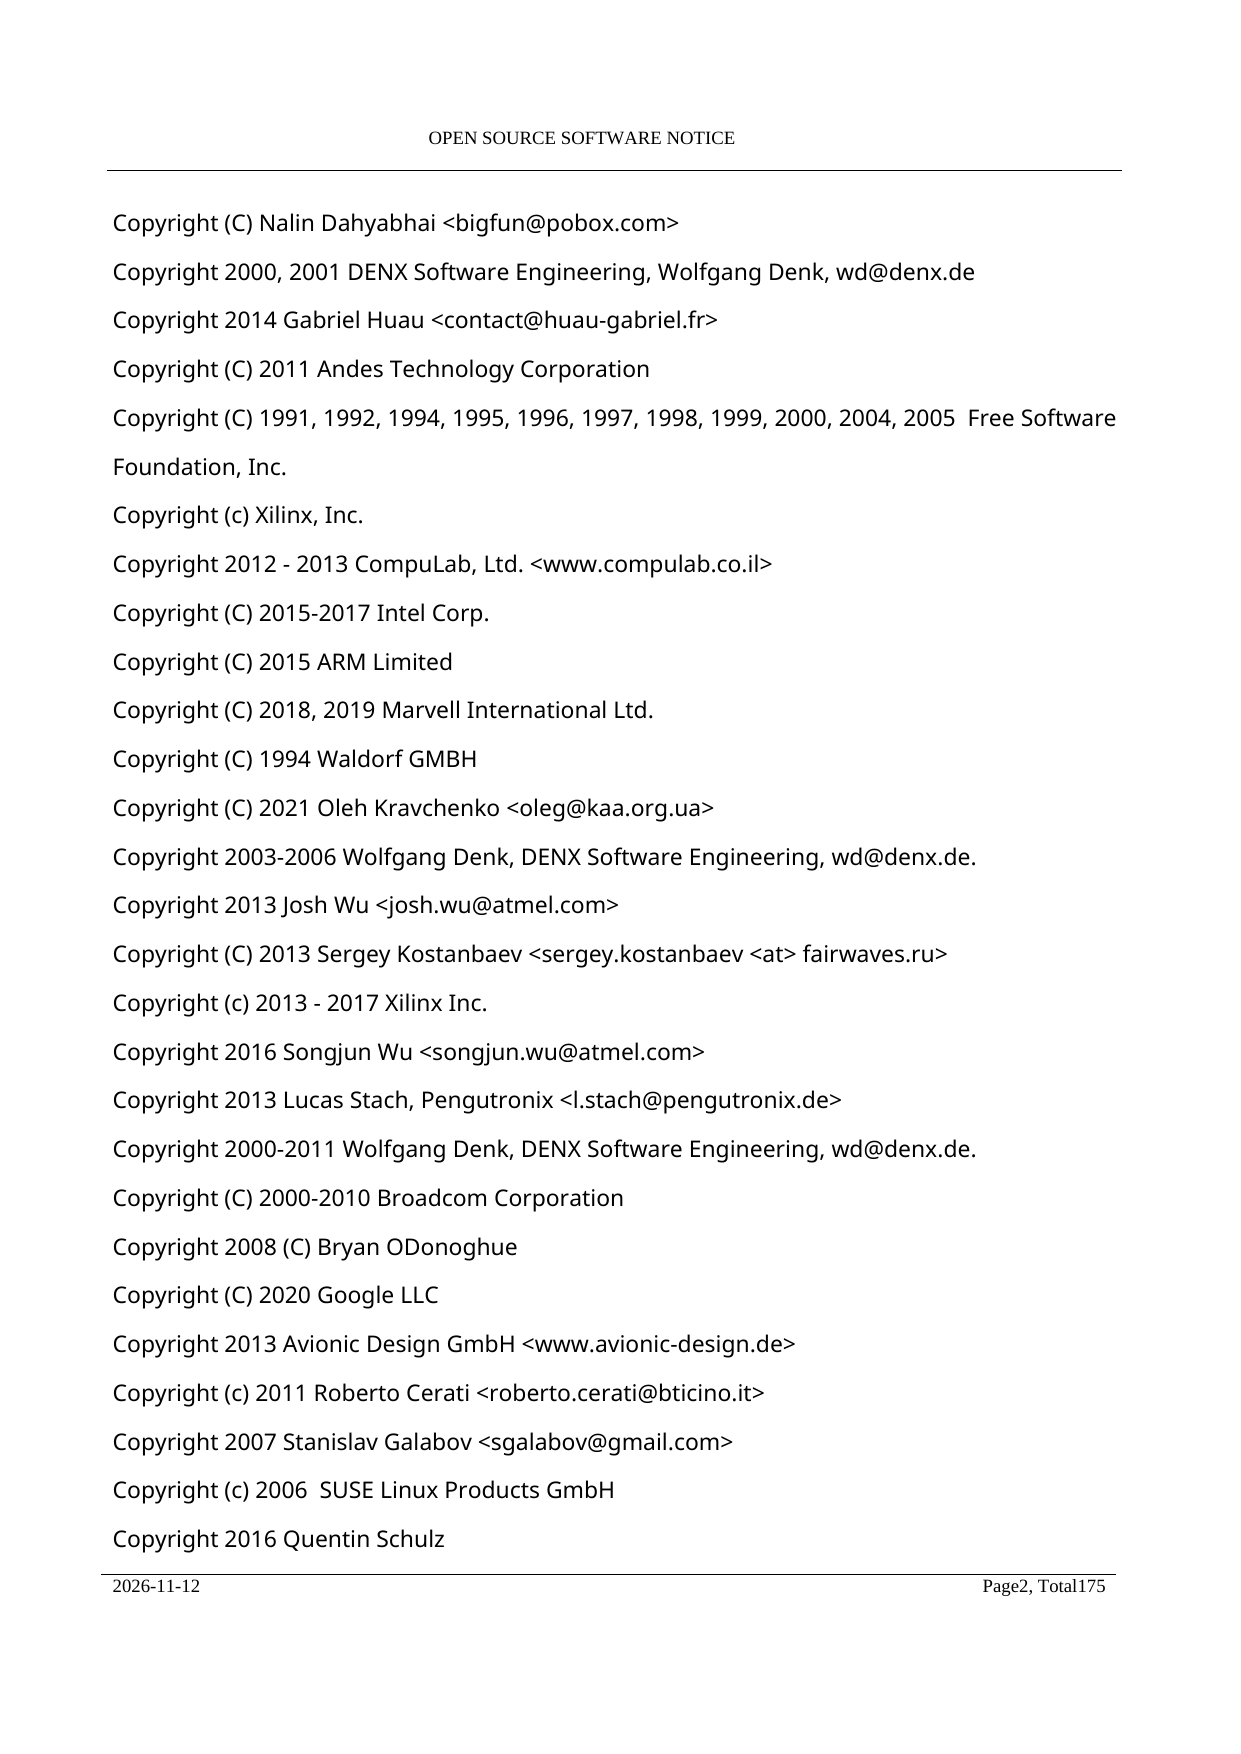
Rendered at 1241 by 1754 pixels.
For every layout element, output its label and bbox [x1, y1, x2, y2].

text [112, 206, 1128, 1555]
